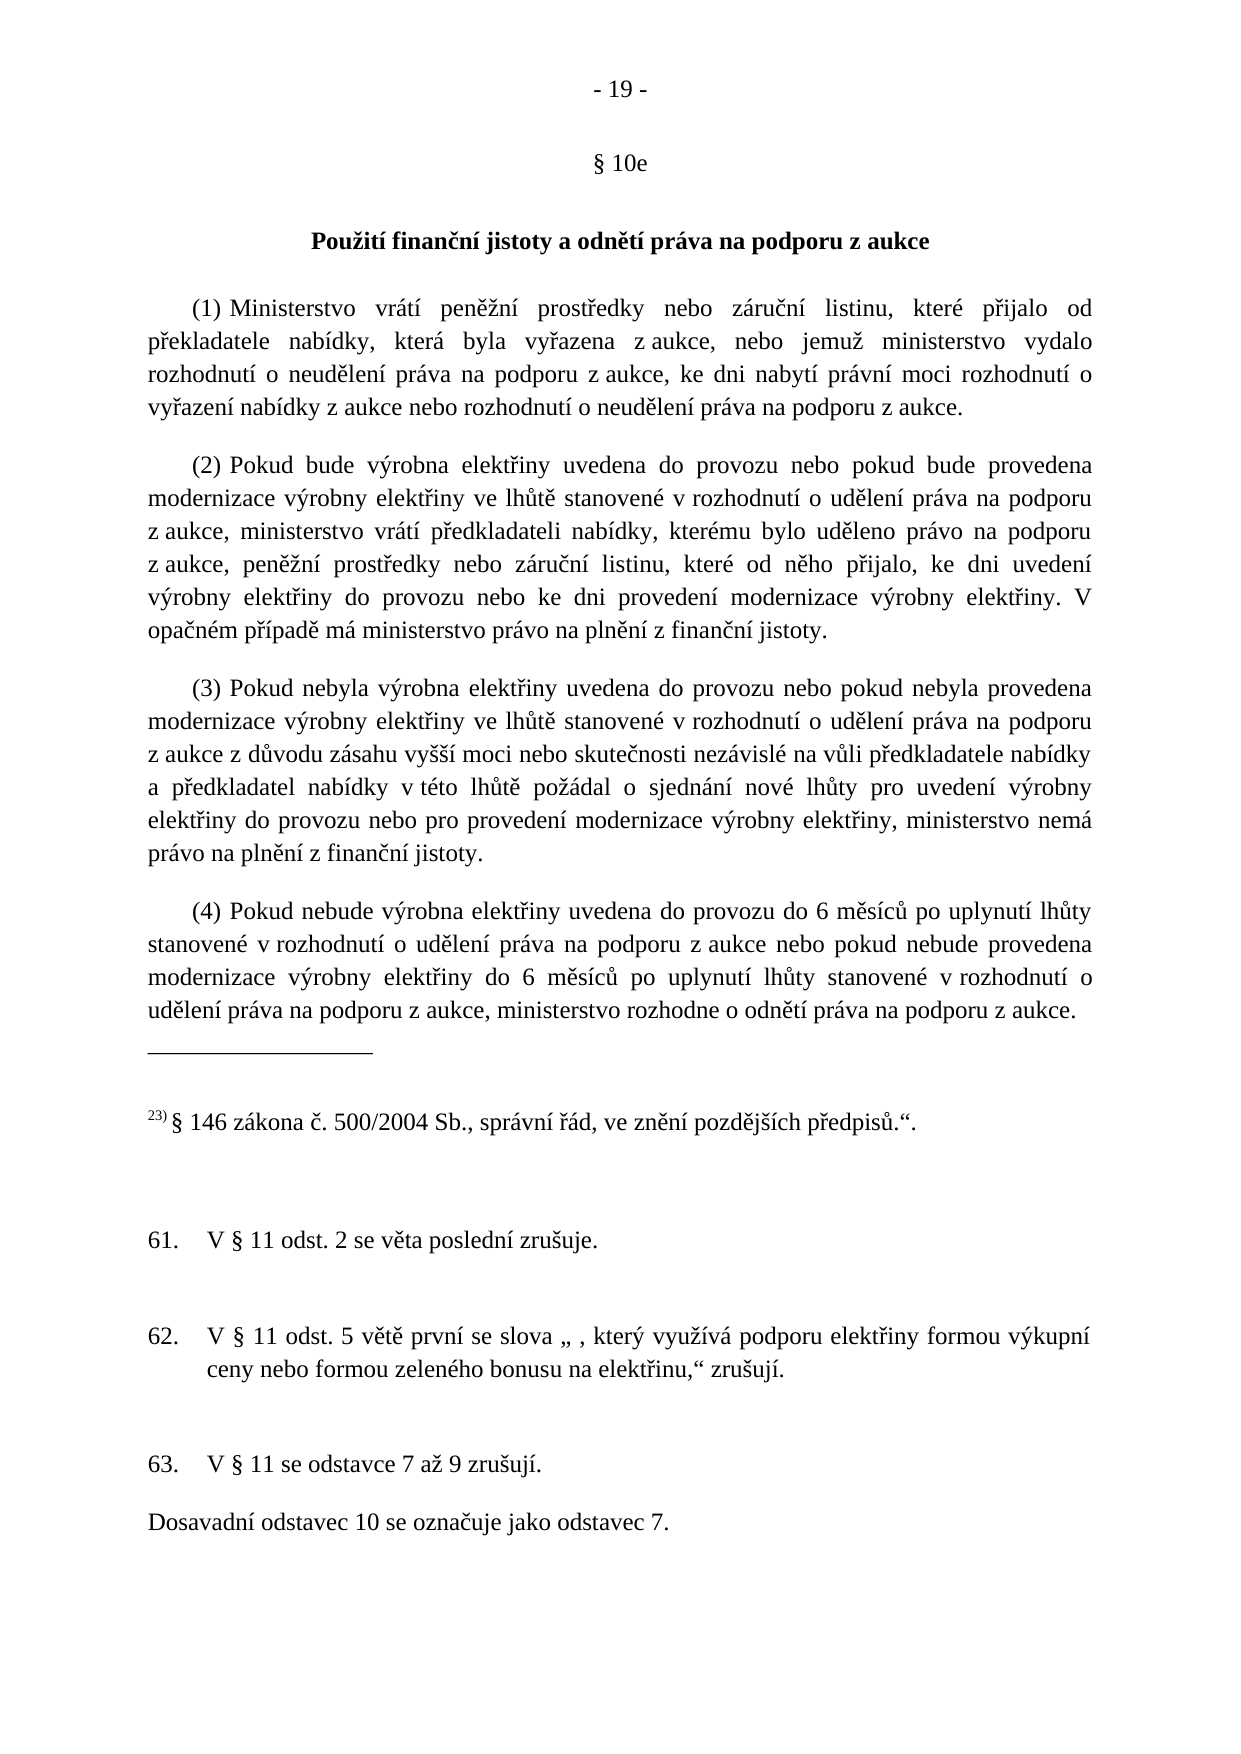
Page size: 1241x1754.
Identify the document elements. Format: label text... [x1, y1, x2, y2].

text Použití finanční jistoty a odnětí práva na podporu z aukce [148, 226, 1093, 255]
list Pokud nebyla výrobna elektřiny uvedena do provozu nebo pokud nebyla provedena modernizace výrobny elektřiny ve lhůtě stanovené v rozhodnutí o udělení práva na podporu z aukce z důvodu zásahu vyšší moci nebo skutečnosti nezávislé na vůli předkladatele nabídky a předkladatel nabídky v této lhůtě požádal o sjednání nové lhůty pro uvedení výrobny elektřiny do provozu nebo pro provedení modernizace výrobny elektřiny, ministerstvo nemá právo na plnění z finanční jistoty. [148, 673, 1093, 867]
text V § 11 odst. 5 větě první se slova „ , který využívá podporu elektřiny formou výkupní ceny nebo formou zeleného bonusu na elektřinu,“ zrušují. [148, 1321, 1093, 1382]
text V § 11 odst. 2 se věta poslední zrušuje. [148, 1225, 1093, 1254]
text 23) § 146 zákona č. 500/2004 Sb., správní řád, ve znění pozdějších předpisů.“. [148, 1107, 1093, 1136]
text Pokud nebude výrobna elektřiny uvedena do provozu do 6 měsíců po uplynutí lhůty stanovené v rozhodnutí o udělení práva na podporu z aukce nebo pokud nebude provedena modernizace výrobny elektřiny do 6 měsíců po uplynutí lhůty stanovené v rozhodnutí o udělení práva na podporu z aukce, ministerstvo rozhodne o odnětí práva na podporu z aukce. [148, 896, 1093, 1024]
list Dosavadní odstavec 10 se označuje jako odstavec 7. [148, 1507, 1093, 1536]
text __________________ [148, 1028, 1093, 1057]
text V § 11 se odstavce 7 až 9 zrušují. [148, 1449, 1093, 1478]
list Pokud bude výrobna elektřiny uvedena do provozu nebo pokud bude provedena modernizace výrobny elektřiny ve lhůtě stanovené v rozhodnutí o udělení práva na podporu z aukce, ministerstvo vrátí předkladateli nabídky, kterému bylo uděleno právo na podporu z aukce, peněžní prostředky nebo záruční listinu, které od něho přijalo, ke dni uvedení výrobny elektřiny do provozu nebo ke dni provedení modernizace výrobny elektřiny. V opačném případě má ministerstvo právo na plnění z finanční jistoty. [148, 450, 1093, 644]
text § 10e [148, 148, 1093, 176]
list Ministerstvo vrátí peněžní prostředky nebo záruční listinu, které přijalo od překladatele nabídky, která byla vyřazena z aukce, nebo jemuž ministerstvo vydalo rozhodnutí o neudělení práva na podporu z aukce, ke dni nabytí právní moci rozhodnutí o vyřazení nabídky z aukce nebo rozhodnutí o neudělení práva na podporu z aukce. [148, 293, 1093, 421]
